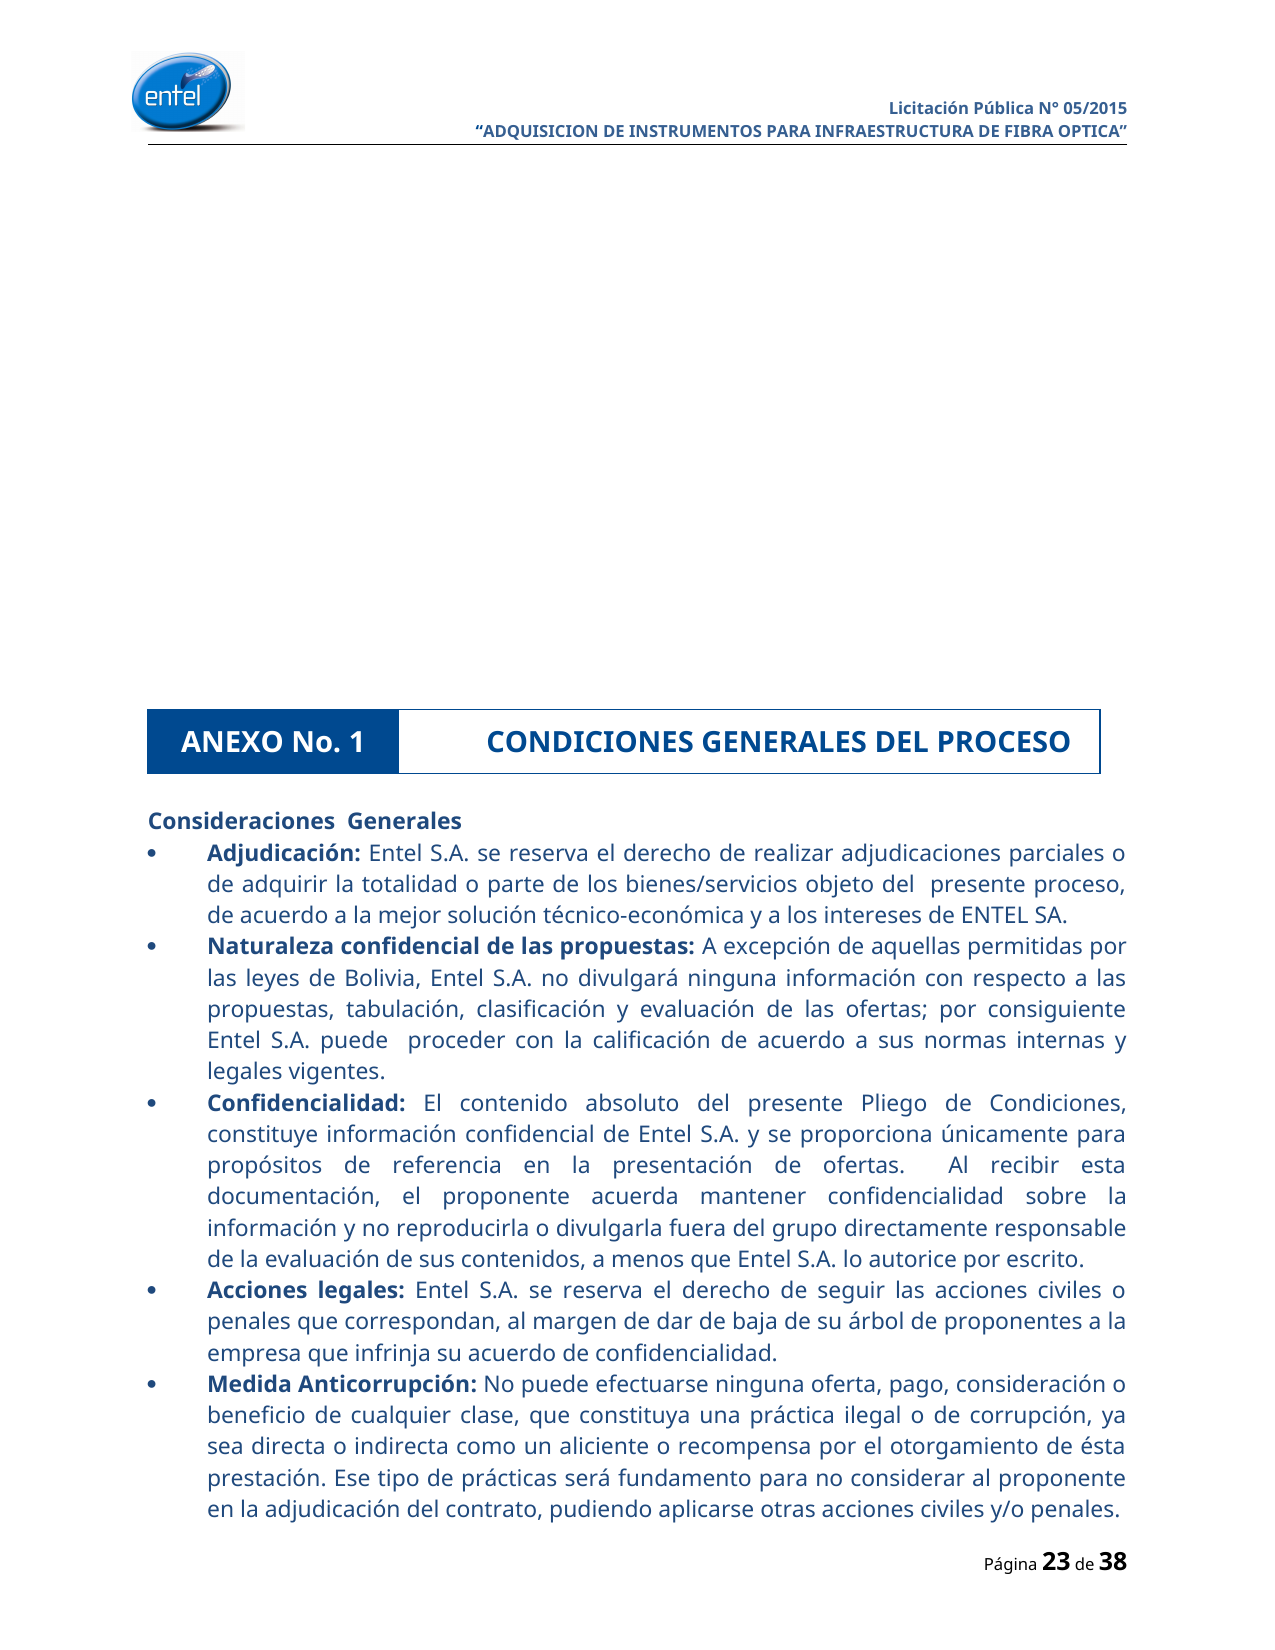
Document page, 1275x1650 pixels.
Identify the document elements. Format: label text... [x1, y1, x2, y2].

table_header ANEXO No. 1 [148, 710, 398, 773]
list Confidencialidad: El contenido absoluto del presente Pliego de Condiciones, constituye información confidencial de Entel S.A. y se proporciona únicamente para propósitos de referencia en la presentación de ofertas. Al recibir esta documentación, el proponente acuerda mantener confidencialidad sobre la información y no reproducirla o divulgarla fuera del grupo directamente responsable de la evaluación de sus contenidos, a menos que Entel S.A. lo autorice por escrito. [148, 1086, 1127, 1274]
picture [131, 51, 246, 132]
list Medida Anticorrupción: No puede efectuarse ninguna oferta, pago, consideración o beneficio de cualquier clase, que constituya una práctica ilegal o de corrupción, ya sea directa o indirecta como un aliciente o recompensa por el otorgamiento de ésta prestación. Ese tipo de prácticas será fundamento para no considerar al proponente en la adjudicación del contrato, pudiendo aplicarse otras acciones civiles y/o penales. [148, 1368, 1127, 1524]
list Naturaleza confidencial de las propuestas: A excepción de aquellas permitidas por las leyes de Bolivia, Entel S.A. no divulgará ninguna información con respecto a las propuestas, tabulación, clasificación y evaluación de las ofertas; por consiguiente Entel S.A. puede proceder con la calificación de acuerdo a sus normas internas y legales vigentes. [148, 930, 1127, 1086]
table_header CONDICIONES GENERALES DEL PROCESO [399, 710, 1099, 773]
list Adjudicación: Entel S.A. se reserva el derecho de realizar adjudicaciones parciales o de adquirir la totalidad o parte de los bienes/servicios objeto del presente proceso, de acuerdo a la mejor solución técnico-económica y a los intereses de ENTEL SA. [148, 836, 1127, 930]
list Acciones legales: Entel S.A. se reserva el derecho de seguir las acciones civiles o penales que correspondan, al margen de dar de baja de su árbol de proponentes a la empresa que infrinja su acuerdo de confidencialidad. [148, 1274, 1127, 1368]
text Consideraciones Generales [148, 805, 1127, 836]
